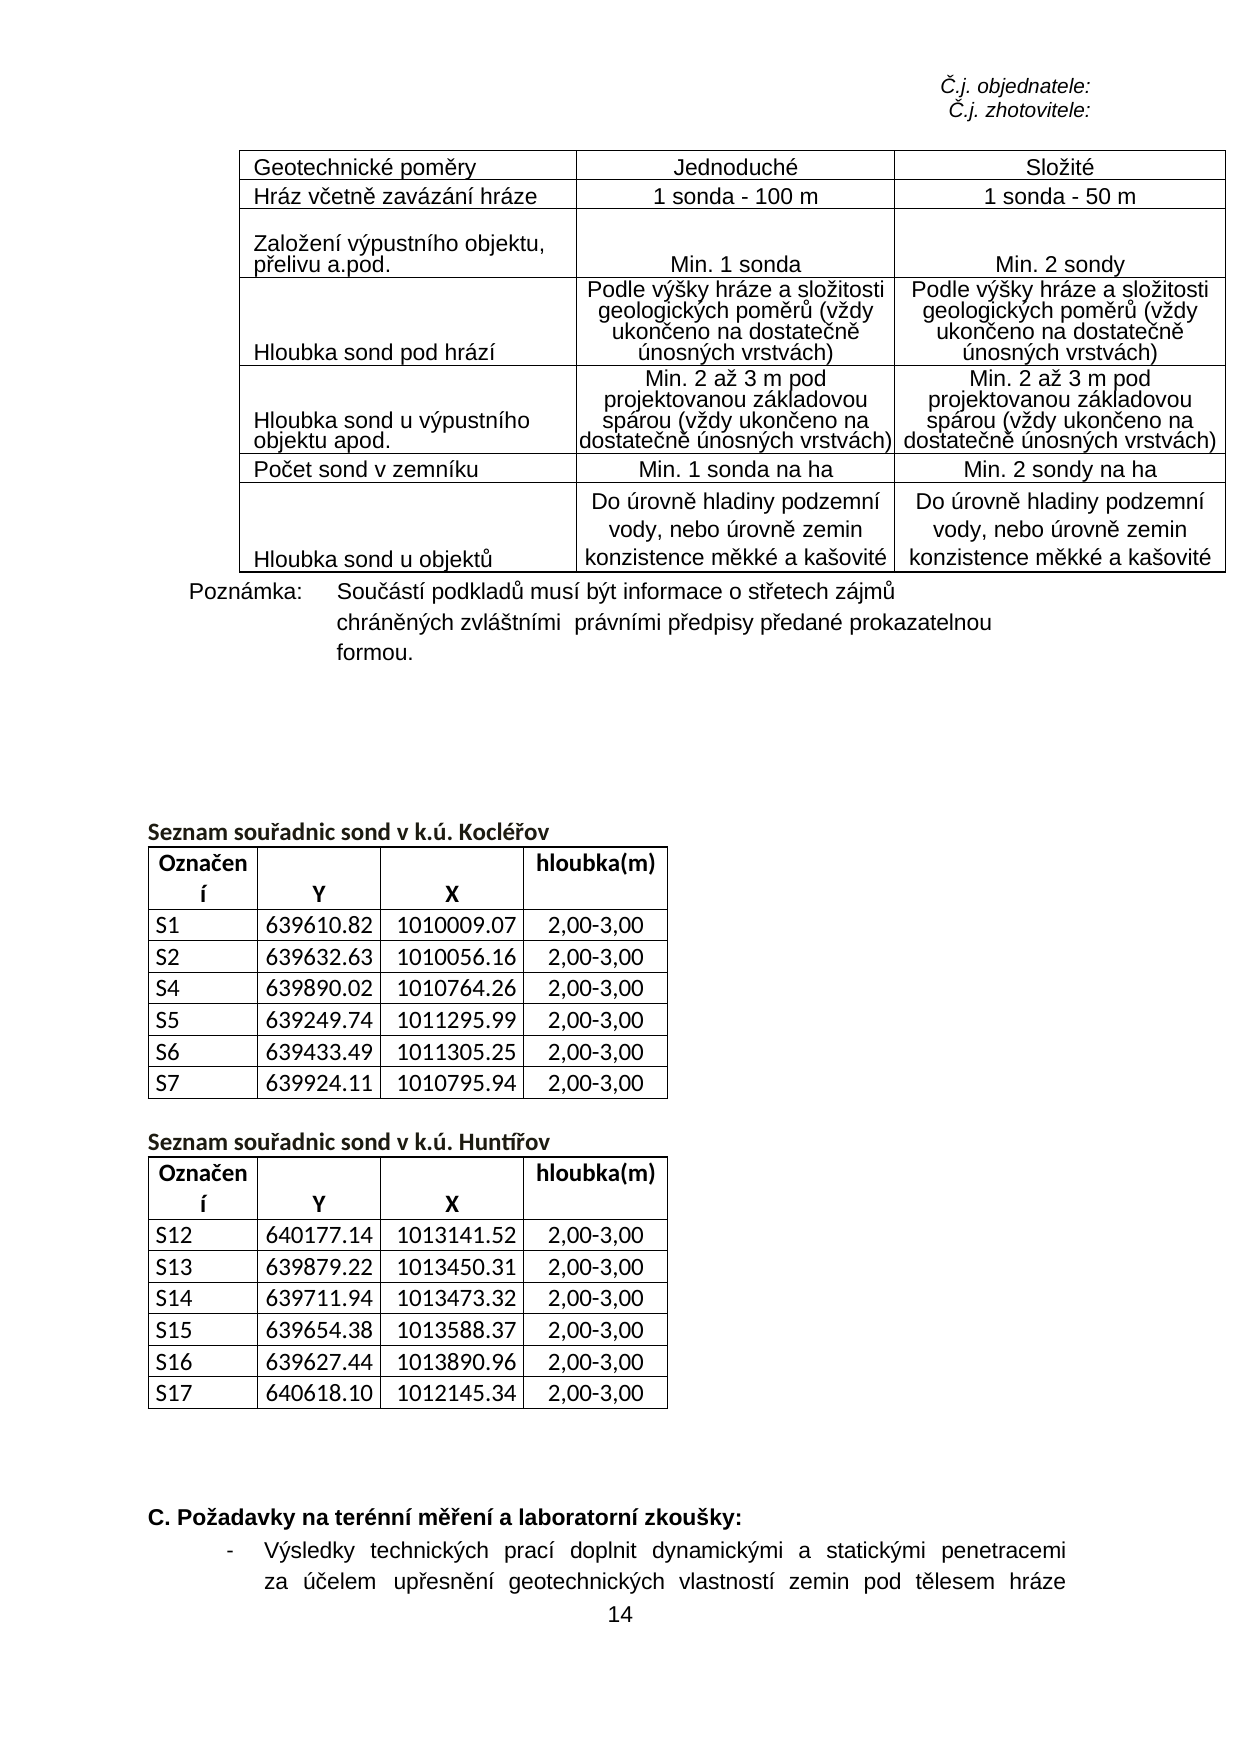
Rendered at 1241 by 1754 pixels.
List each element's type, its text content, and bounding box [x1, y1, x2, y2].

table_cell 1011305.25 [381, 1036, 523, 1066]
table_cell Geotechnické poměry [240, 151, 576, 179]
table_cell 2,00-3,00 [524, 1036, 667, 1066]
table_cell 1013890.96 [381, 1346, 523, 1376]
table_cell S2 [149, 941, 257, 972]
table_cell 1013588.37 [381, 1314, 523, 1345]
table_cell S16 [149, 1346, 257, 1376]
text C. Požadavky na terénní měření a laboratorní zkoušky: [148, 1500, 1093, 1532]
table_cell 1 sonda - 100 m [577, 180, 894, 208]
table_header Označení [149, 848, 257, 908]
table_cell Jednoduché [577, 151, 894, 179]
table_cell Do úrovně hladiny podzemní vody, nebo úrovně zemin konzistence měkké a kašovité [895, 483, 1225, 571]
table_cell 639433.49 [258, 1036, 380, 1066]
table_cell 639924.11 [258, 1067, 380, 1098]
table_cell S1 [149, 910, 257, 940]
table_header Označení [149, 1158, 257, 1218]
table_cell 1011295.99 [381, 1004, 523, 1035]
table_cell 639711.94 [258, 1283, 380, 1313]
table_cell 1010056.16 [381, 941, 523, 972]
text Seznam souřadnic sond v k.ú. Huntířov [148, 1126, 1093, 1156]
table_header hloubka(m) [524, 848, 667, 908]
table_cell 2,00-3,00 [524, 910, 667, 940]
table_cell S12 [149, 1220, 257, 1250]
table_header hloubka(m) [524, 1158, 667, 1218]
table_cell Hloubka sond u objektů [240, 483, 576, 571]
table_cell 639632.63 [258, 941, 380, 972]
table_cell Min. 2 sondy [895, 209, 1225, 277]
table_header Y [258, 848, 380, 908]
table_cell 2,00-3,00 [524, 1377, 667, 1408]
table_cell 1010764.26 [381, 973, 523, 1003]
table_cell 2,00-3,00 [524, 1220, 667, 1250]
table_cell Podle výšky hráze a složitosti geologických poměrů (vždy ukončeno na dostatečně únosných vrstvách) [895, 278, 1225, 364]
table_cell 2,00-3,00 [524, 1346, 667, 1376]
table_cell 1010009.07 [381, 910, 523, 940]
text Poznámka: Součástí podkladů musí být informace o střetech zájmů chráněných zvláštními právními předpisy předané prokazatelnou formou. [189, 578, 995, 665]
table_cell 639654.38 [258, 1314, 380, 1345]
table_cell S4 [149, 973, 257, 1003]
table_cell 1013450.31 [381, 1251, 523, 1282]
table_cell Složité [895, 151, 1225, 179]
table_header X [381, 1158, 523, 1218]
table_cell Založení výpustního objektu, přelivu a.pod. [240, 209, 576, 277]
table_cell 2,00-3,00 [524, 1004, 667, 1035]
table_cell 1 sonda - 50 m [895, 180, 1225, 208]
table_cell 2,00-3,00 [524, 1067, 667, 1098]
table_cell S17 [149, 1377, 257, 1408]
table_cell 2,00-3,00 [524, 1251, 667, 1282]
table_cell 1012145.34 [381, 1377, 523, 1408]
table_cell Hloubka sond u výpustního objektu apod. [240, 366, 576, 453]
table_cell Min. 2 až 3 m pod projektovanou základovou spárou (vždy ukončeno na dostatečně únosných vrstvách) [895, 366, 1225, 453]
table_header Y [258, 1158, 380, 1218]
text Seznam souřadnic sond v k.ú. Kocléřov [148, 816, 1093, 846]
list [226, 1536, 1066, 1594]
table_cell Podle výšky hráze a složitosti geologických poměrů (vždy ukončeno na dostatečně únosných vrstvách) [577, 278, 894, 364]
table_header X [381, 848, 523, 908]
table_cell 1013141.52 [381, 1220, 523, 1250]
table_cell 639249.74 [258, 1004, 380, 1035]
table_cell 1010795.94 [381, 1067, 523, 1098]
table_cell S15 [149, 1314, 257, 1345]
table_cell Počet sond v zemníku [240, 454, 576, 482]
table_cell Min. 1 sonda na ha [577, 454, 894, 482]
table_cell S6 [149, 1036, 257, 1066]
table_cell 640618.10 [258, 1377, 380, 1408]
table_cell Hráz včetně zavázání hráze [240, 180, 576, 208]
table_cell S5 [149, 1004, 257, 1035]
table_cell 2,00-3,00 [524, 941, 667, 972]
table_cell Min. 2 až 3 m pod projektovanou základovou spárou (vždy ukončeno na dostatečně únosných vrstvách) [577, 366, 894, 453]
table_cell 1013473.32 [381, 1283, 523, 1313]
table_cell S14 [149, 1283, 257, 1313]
table_cell 2,00-3,00 [524, 1283, 667, 1313]
table_cell 2,00-3,00 [524, 973, 667, 1003]
table_cell 639627.44 [258, 1346, 380, 1376]
table_cell S7 [149, 1067, 257, 1098]
table_cell Min. 2 sondy na ha [895, 454, 1225, 482]
table_cell Min. 1 sonda [577, 209, 894, 277]
table_cell 639879.22 [258, 1251, 380, 1282]
table_cell 2,00-3,00 [524, 1314, 667, 1345]
table_cell Do úrovně hladiny podzemní vody, nebo úrovně zemin konzistence měkké a kašovité [577, 483, 894, 571]
table_cell Hloubka sond pod hrází [240, 278, 576, 364]
table_cell 639890.02 [258, 973, 380, 1003]
table_cell 640177.14 [258, 1220, 380, 1250]
table_cell S13 [149, 1251, 257, 1282]
table_cell 639610.82 [258, 910, 380, 940]
